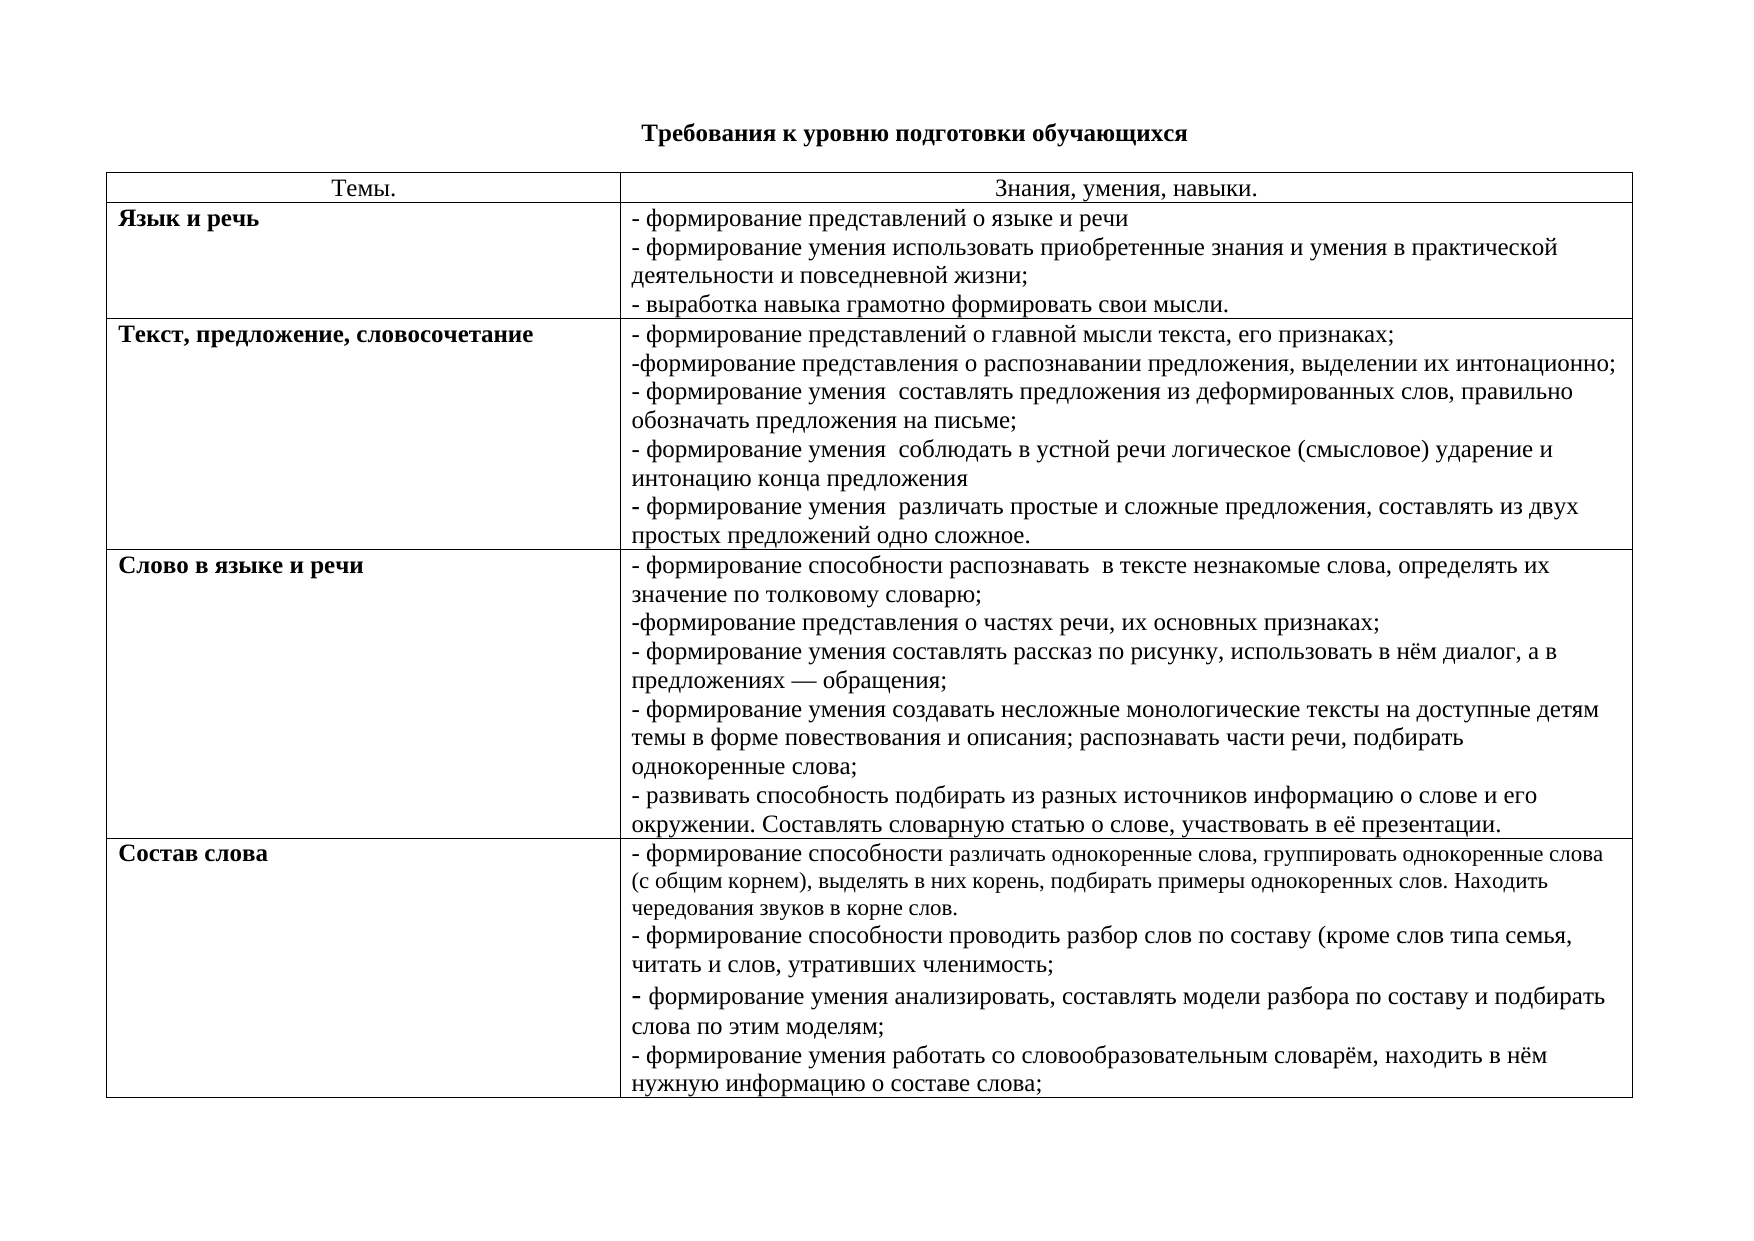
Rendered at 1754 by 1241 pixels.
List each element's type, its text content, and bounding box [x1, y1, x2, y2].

table_header Знания, умения, навыки. [621, 173, 1632, 202]
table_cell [621, 839, 1632, 1097]
table_header Темы. [107, 173, 620, 202]
table_cell - формирование представлений о языке и речи - формирование умения использовать приобретенные знания и умения в практической деятельности и повседневной жизни; - выработка навыка грамотно формировать свои мысли. [621, 203, 1632, 318]
list Требования к уровню подготовки обучающихся [193, 118, 1636, 147]
table_cell Слово в языке и речи [107, 550, 620, 837]
table_cell Состав слова [107, 839, 620, 1097]
table_cell - формирование способности распознавать в тексте незнакомые слова, определять их значение по толковому словарю; -формирование представления о частях речи, их основных признаках; - формирование умения составлять рассказ по рисунку, использовать в нём диалог, а в предложениях — обращения; - формирование умения создавать несложные монологические тексты на доступные детям темы в форме повествования и описания; распознавать части речи, подбирать однокоренные слова; - развивать способность подбирать из разных источников информацию о слове и его окружении. Составлять словарную статью о слове, участвовать в её презентации. [621, 550, 1632, 837]
table_cell Текст, предложение, словосочетание [107, 319, 620, 549]
table_cell - формирование представлений о главной мысли текста, его признаках; -формирование представления о распознавании предложения, выделении их интонационно; - формирование умения составлять предложения из деформированных слов, правильно обозначать предложения на письме; - формирование умения соблюдать в устной речи логическое (смысловое) ударение и интонацию конца предложения - формирование умения различать простые и сложные предложения, составлять из двух простых предложений одно сложное. [621, 319, 1632, 549]
table_cell Язык и речь [107, 203, 620, 318]
